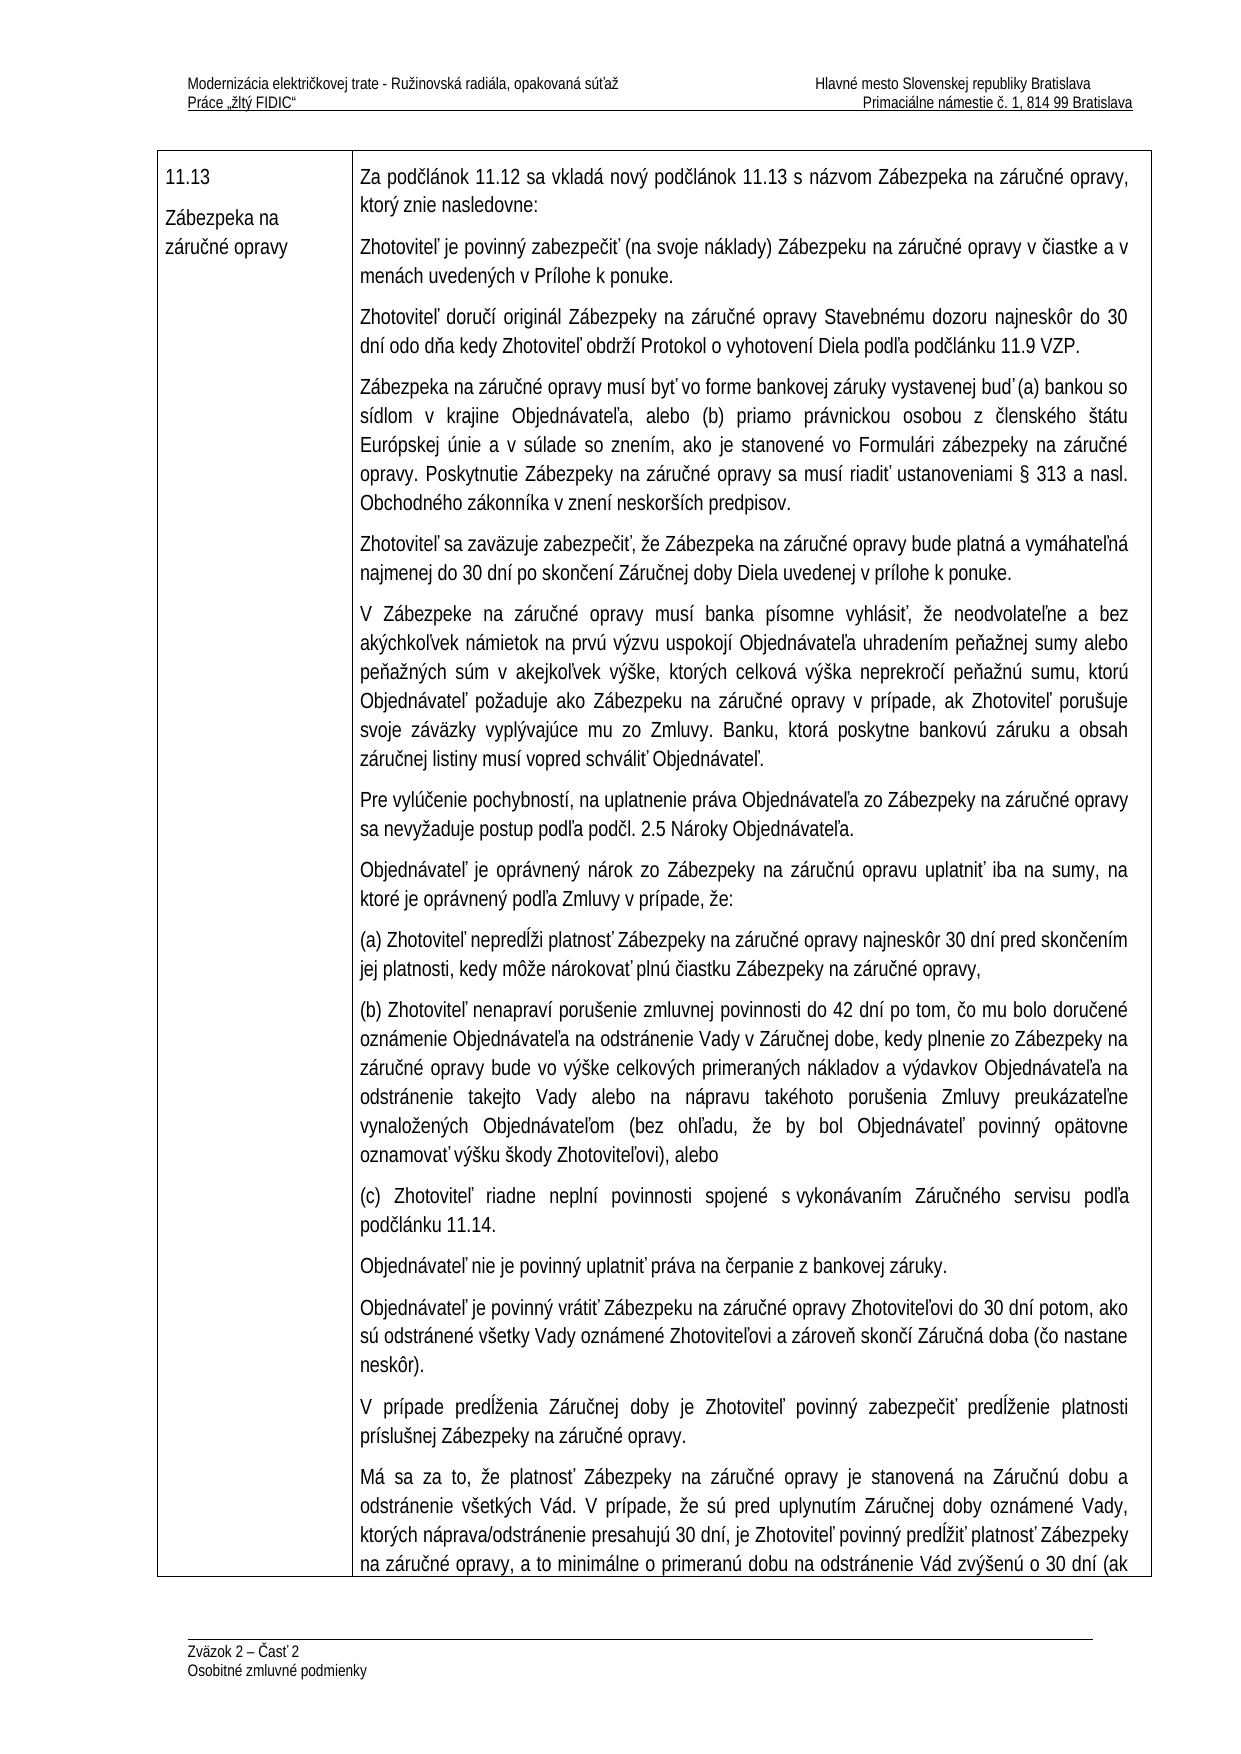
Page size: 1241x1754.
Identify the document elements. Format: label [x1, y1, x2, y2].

table_cell [158, 151, 352, 1576]
table_cell [353, 151, 1151, 1576]
